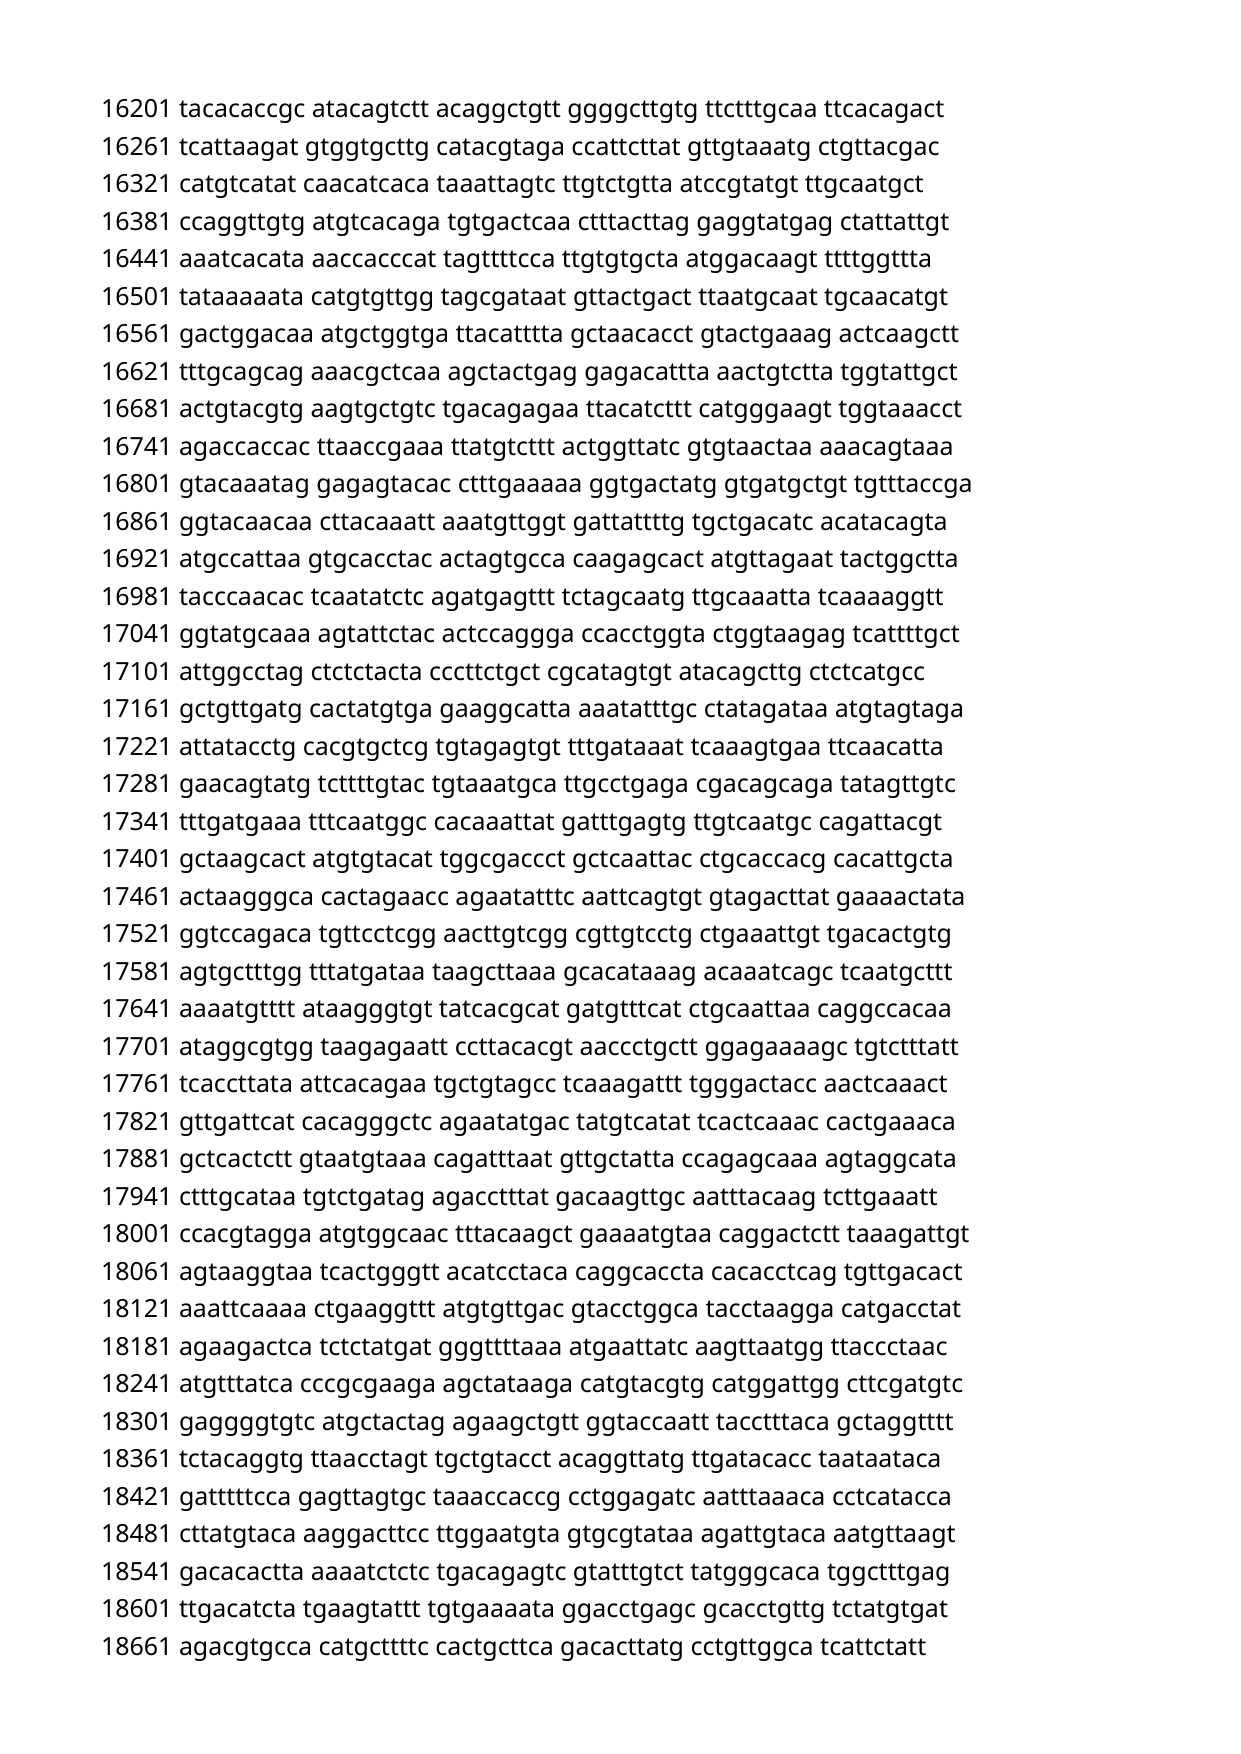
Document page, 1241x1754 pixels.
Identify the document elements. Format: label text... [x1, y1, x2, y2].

text 18241 atgtttatca cccgcgaaga agctataaga catgtacgtg catggattgg cttcgatgtc [75, 1364, 1165, 1402]
text 18061 agtaaggtaa tcactgggtt acatcctaca caggcaccta cacacctcag tgttgacact [75, 1252, 1165, 1289]
text 16621 tttgcagcag aaacgctcaa agctactgag gagacattta aactgtctta tggtattgct [75, 352, 1165, 389]
text 16201 tacacaccgc atacagtctt acaggctgtt ggggcttgtg ttctttgcaa ttcacagact [75, 89, 1165, 127]
text 18001 ccacgtagga atgtggcaac tttacaagct gaaaatgtaa caggactctt taaagattgt [75, 1214, 1165, 1252]
text 16261 tcattaagat gtggtgcttg catacgtaga ccattcttat gttgtaaatg ctgttacgac [75, 127, 1165, 164]
text 16441 aaatcacata aaccacccat tagttttcca ttgtgtgcta atggacaagt ttttggttta [75, 239, 1165, 277]
text 18481 cttatgtaca aaggacttcc ttggaatgta gtgcgtataa agattgtaca aatgttaagt [75, 1514, 1165, 1552]
text 18181 agaagactca tctctatgat gggttttaaa atgaattatc aagttaatgg ttaccctaac [75, 1327, 1165, 1364]
text 18661 agacgtgcca catgcttttc cactgcttca gacacttatg cctgttggca tcattctatt [75, 1627, 1165, 1664]
text 16801 gtacaaatag gagagtacac ctttgaaaaa ggtgactatg gtgatgctgt tgtttaccga [75, 464, 1165, 502]
text 17341 tttgatgaaa tttcaatggc cacaaattat gatttgagtg ttgtcaatgc cagattacgt [75, 802, 1165, 839]
text 17161 gctgttgatg cactatgtga gaaggcatta aaatatttgc ctatagataa atgtagtaga [75, 689, 1165, 727]
text 17221 attatacctg cacgtgctcg tgtagagtgt tttgataaat tcaaagtgaa ttcaacatta [75, 727, 1165, 764]
text 17881 gctcactctt gtaatgtaaa cagatttaat gttgctatta ccagagcaaa agtaggcata [75, 1139, 1165, 1177]
text 16501 tataaaaata catgtgttgg tagcgataat gttactgact ttaatgcaat tgcaacatgt [75, 277, 1165, 314]
text 17041 ggtatgcaaa agtattctac actccaggga ccacctggta ctggtaagag tcattttgct [75, 614, 1165, 652]
text 17641 aaaatgtttt ataagggtgt tatcacgcat gatgtttcat ctgcaattaa caggccacaa [75, 989, 1165, 1027]
text 18121 aaattcaaaa ctgaaggttt atgtgttgac gtacctggca tacctaagga catgacctat [75, 1289, 1165, 1327]
text 16861 ggtacaacaa cttacaaatt aaatgttggt gattattttg tgctgacatc acatacagta [75, 502, 1165, 539]
text 18361 tctacaggtg ttaacctagt tgctgtacct acaggttatg ttgatacacc taataataca [75, 1439, 1165, 1477]
text 18421 gatttttcca gagttagtgc taaaccaccg cctggagatc aatttaaaca cctcatacca [75, 1477, 1165, 1514]
text 16741 agaccaccac ttaaccgaaa ttatgtcttt actggttatc gtgtaactaa aaacagtaaa [75, 427, 1165, 464]
text 16681 actgtacgtg aagtgctgtc tgacagagaa ttacatcttt catgggaagt tggtaaacct [75, 389, 1165, 427]
text 17401 gctaagcact atgtgtacat tggcgaccct gctcaattac ctgcaccacg cacattgcta [75, 839, 1165, 877]
text 17101 attggcctag ctctctacta cccttctgct cgcatagtgt atacagcttg ctctcatgcc [75, 652, 1165, 689]
text 17521 ggtccagaca tgttcctcgg aacttgtcgg cgttgtcctg ctgaaattgt tgacactgtg [75, 914, 1165, 952]
text 16981 tacccaacac tcaatatctc agatgagttt tctagcaatg ttgcaaatta tcaaaaggtt [75, 577, 1165, 614]
text 16321 catgtcatat caacatcaca taaattagtc ttgtctgtta atccgtatgt ttgcaatgct [75, 164, 1165, 202]
text 17581 agtgctttgg tttatgataa taagcttaaa gcacataaag acaaatcagc tcaatgcttt [75, 952, 1165, 989]
text 17461 actaagggca cactagaacc agaatatttc aattcagtgt gtagacttat gaaaactata [75, 877, 1165, 914]
text 17761 tcaccttata attcacagaa tgctgtagcc tcaaagattt tgggactacc aactcaaact [75, 1064, 1165, 1102]
text 18541 gacacactta aaaatctctc tgacagagtc gtatttgtct tatgggcaca tggctttgag [75, 1552, 1165, 1589]
text 18301 gaggggtgtc atgctactag agaagctgtt ggtaccaatt tacctttaca gctaggtttt [75, 1402, 1165, 1439]
text 16381 ccaggttgtg atgtcacaga tgtgactcaa ctttacttag gaggtatgag ctattattgt [75, 202, 1165, 239]
text 17941 ctttgcataa tgtctgatag agacctttat gacaagttgc aatttacaag tcttgaaatt [75, 1177, 1165, 1214]
text 16561 gactggacaa atgctggtga ttacatttta gctaacacct gtactgaaag actcaagctt [75, 314, 1165, 352]
text 16921 atgccattaa gtgcacctac actagtgcca caagagcact atgttagaat tactggctta [75, 539, 1165, 577]
text 17701 ataggcgtgg taagagaatt ccttacacgt aaccctgctt ggagaaaagc tgtctttatt [75, 1027, 1165, 1064]
text 18601 ttgacatcta tgaagtattt tgtgaaaata ggacctgagc gcacctgttg tctatgtgat [75, 1589, 1165, 1627]
text 17821 gttgattcat cacagggctc agaatatgac tatgtcatat tcactcaaac cactgaaaca [75, 1102, 1165, 1139]
text 17281 gaacagtatg tcttttgtac tgtaaatgca ttgcctgaga cgacagcaga tatagttgtc [75, 764, 1165, 802]
